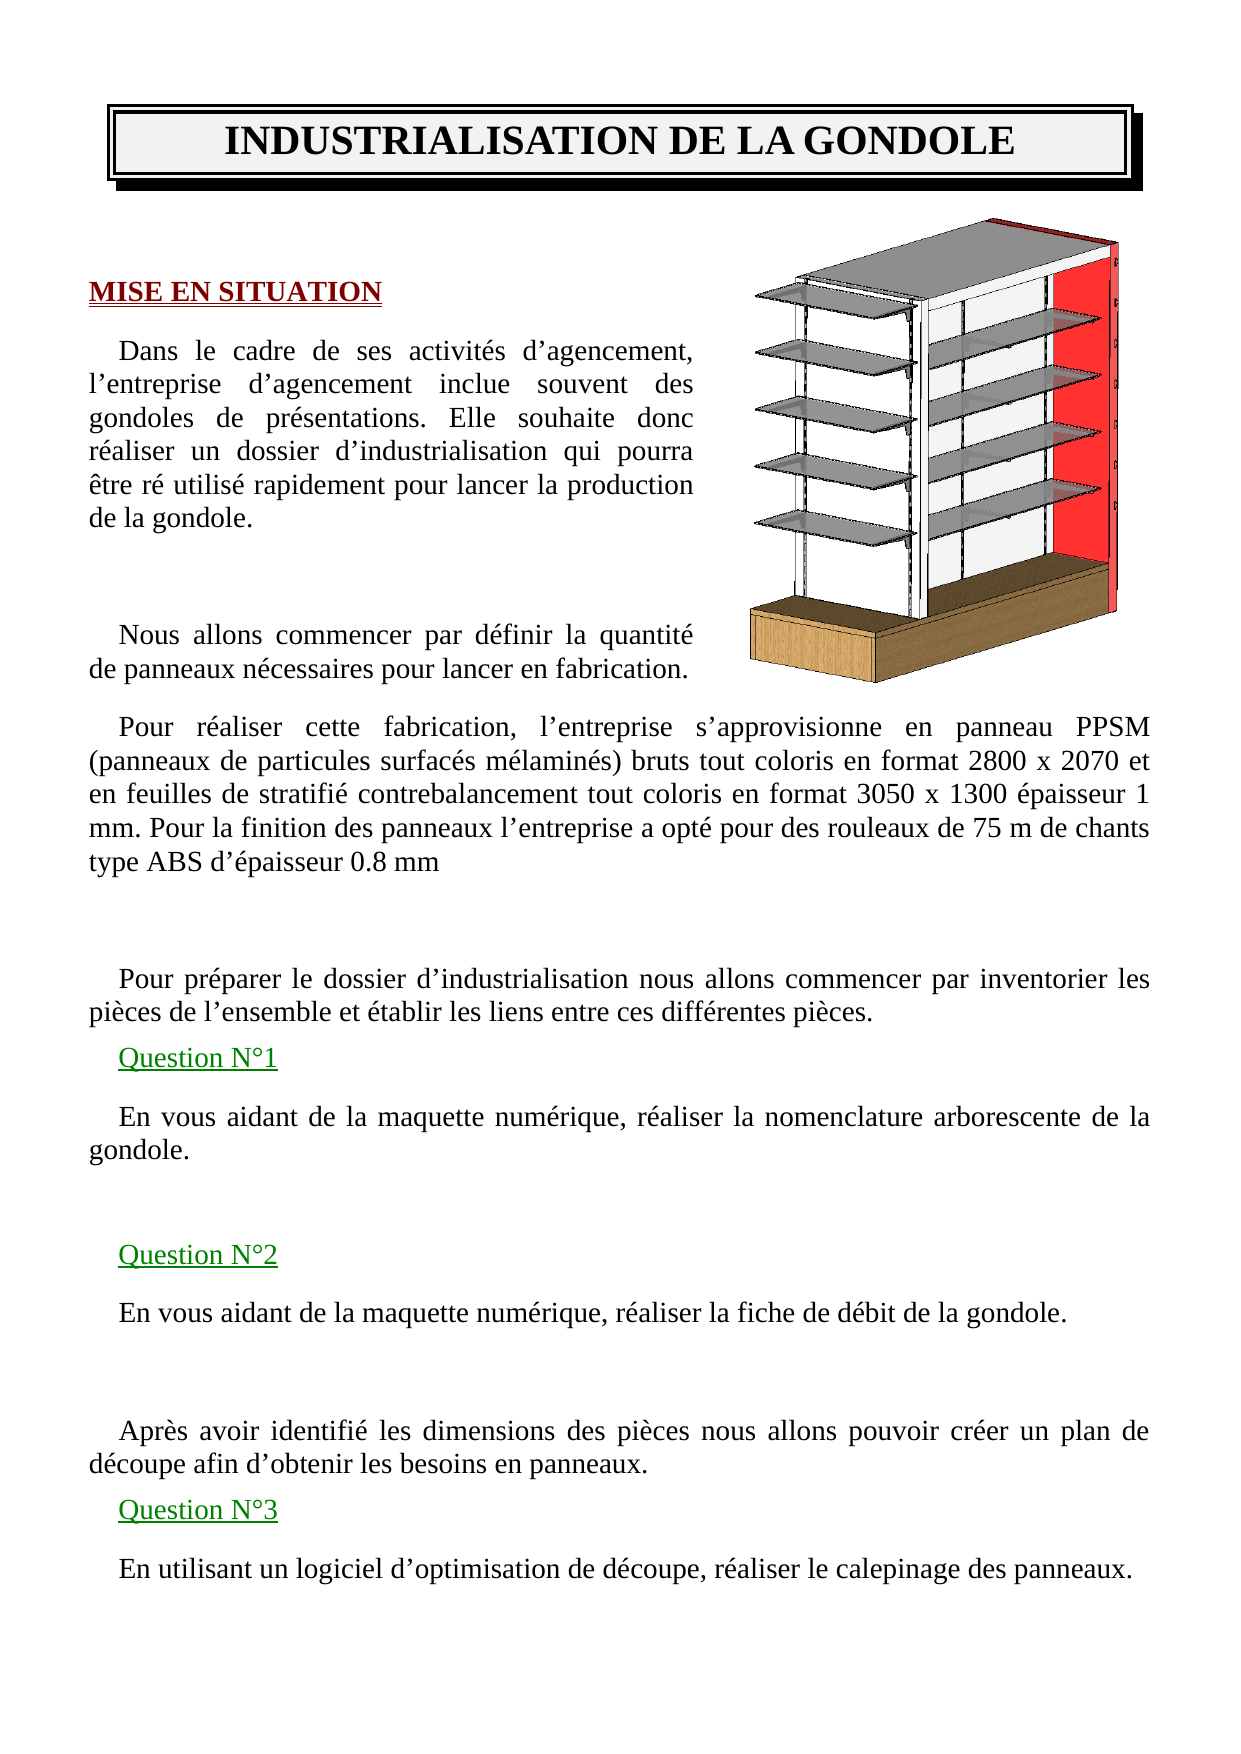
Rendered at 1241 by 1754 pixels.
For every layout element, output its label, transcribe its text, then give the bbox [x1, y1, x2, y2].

text Après avoir identifié les dimensions des pièces nous allons pouvoir créer un plan de découpe afin d’obtenir les besoins en panneaux. [89, 1413, 1152, 1480]
subtitle Question N°3 [118, 1492, 1122, 1526]
picture [747, 308, 1144, 685]
text Pour préparer le dossier d’industrialisation nous allons commencer par inventorier les pièces de l’ensemble et établir les liens entre ces différentes pièces. [89, 961, 1152, 1028]
text En vous aidant de la maquette numérique, réaliser la nomenclature arborescente de la gondole. [89, 1099, 1152, 1166]
picture [747, 217, 1144, 274]
subtitle Question N°2 [118, 1237, 1122, 1271]
text Dans le cadre de ses activités d’agencement, l’entreprise d’agencement inclue souvent des gondoles de présentations. Elle souhaite donc réaliser un dossier d’industrialisation qui pourra être ré utilisé rapidement pour lancer la production de la gondole. [89, 333, 694, 534]
text En vous aidant de la maquette numérique, réaliser la fiche de débit de la gondole. [89, 1296, 1152, 1329]
text Pour réaliser cette fabrication, l’entreprise s’approvisionne en panneau PPSM (panneaux de particules surfacés mélaminés) bruts tout coloris en format 2800 x 2070 et en feuilles de stratifié contrebalancement tout coloris en format 3050 x 1300 épaisseur 1 mm. Pour la finition des panneaux l’entreprise a opté pour des rouleaux de 75 m de chants type ABS d’épaisseur 0.8 mm [89, 709, 1152, 877]
subtitle Question N°1 [118, 1040, 1122, 1074]
subtitle Mise en situation [89, 274, 1181, 308]
subtitle INDUSTRIALISATION DE LA GONDOLE [110, 107, 1131, 178]
text En utilisant un logiciel d’optimisation de découpe, réaliser le calepinage des panneaux. [89, 1551, 1152, 1584]
text Nous allons commencer par définir la quantité de panneaux nécessaires pour lancer en fabrication. [89, 617, 694, 684]
